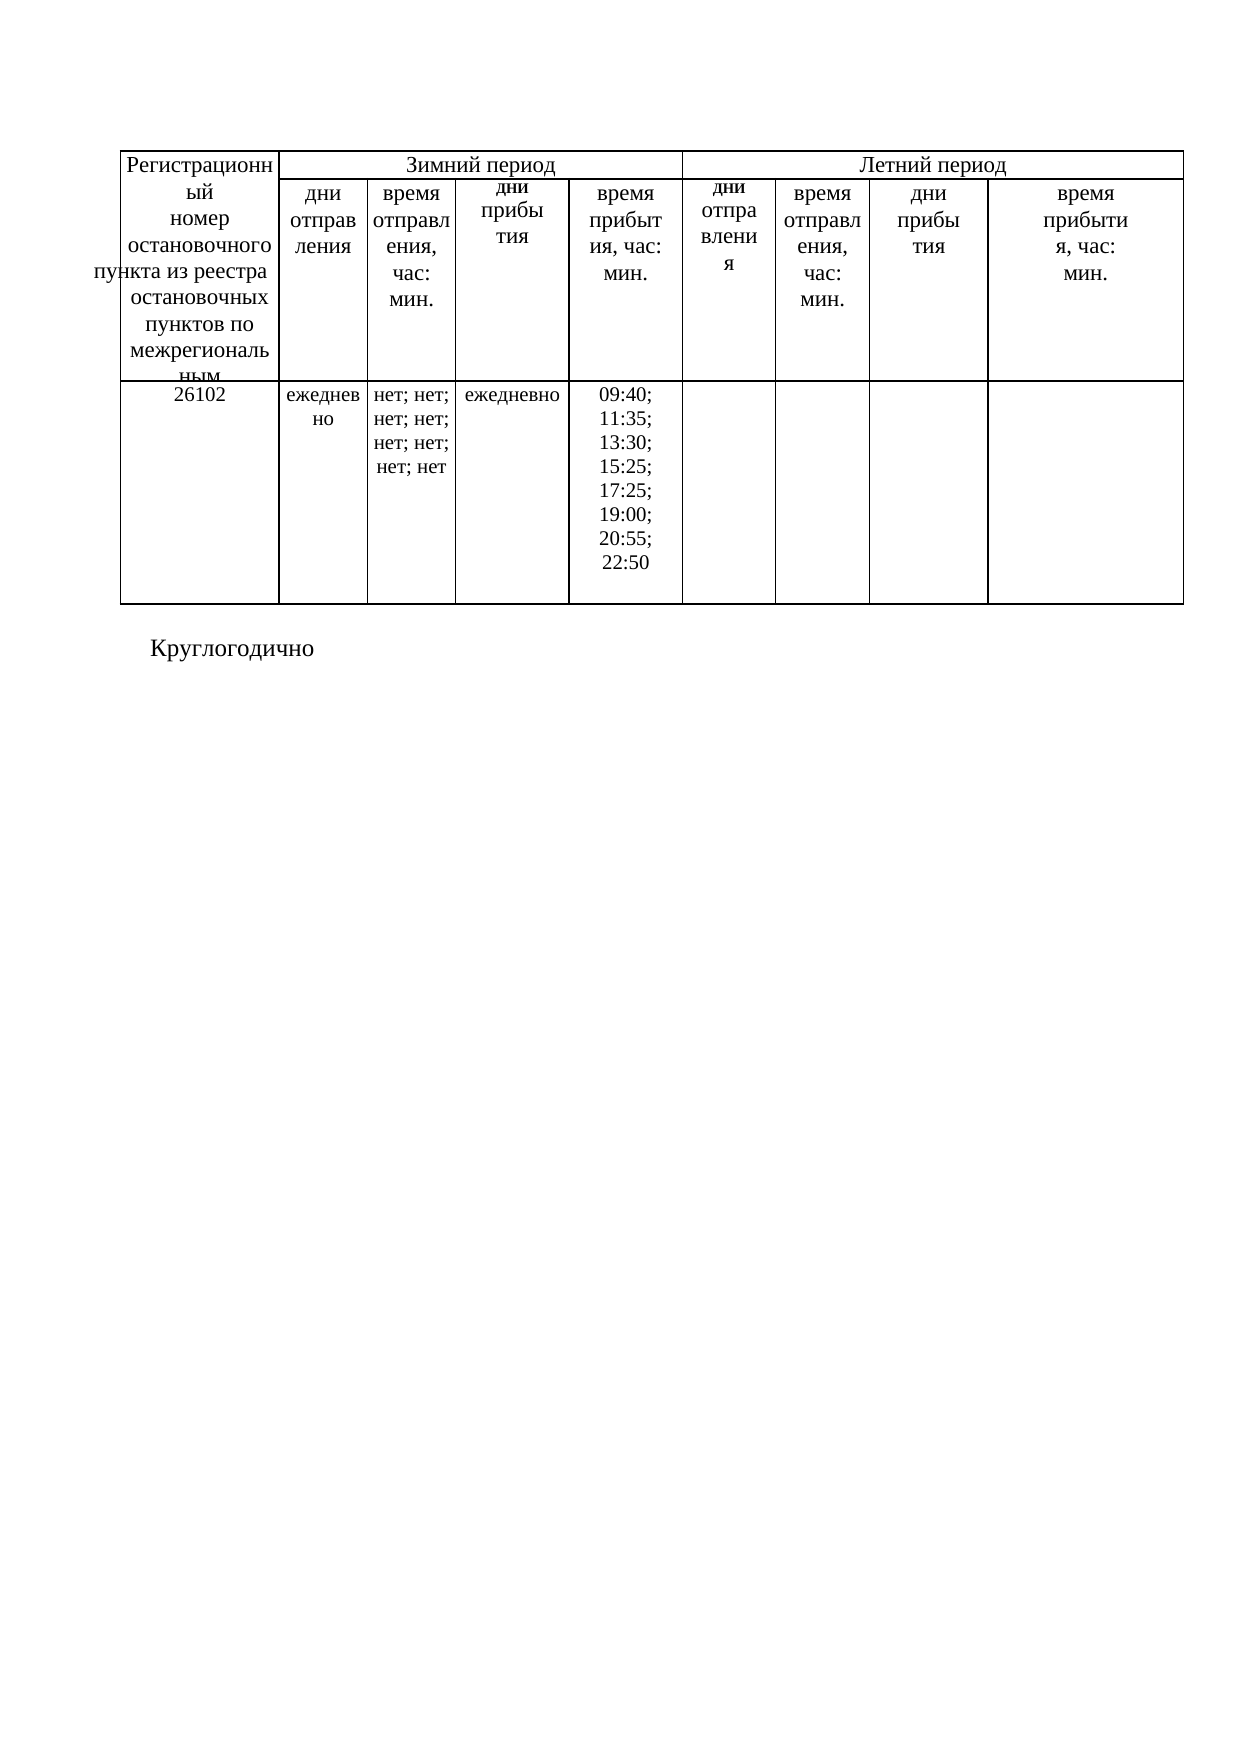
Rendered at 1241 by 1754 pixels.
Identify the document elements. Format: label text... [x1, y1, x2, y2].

table_header Летний период [683, 152, 1183, 178]
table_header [121, 152, 278, 380]
table_cell время отправл ения, час: мин. [368, 180, 455, 380]
table_cell дни прибы тия [870, 180, 987, 380]
table_cell дни отправ ления [280, 180, 367, 380]
table_cell время отправл ения, час: мин. [776, 180, 869, 380]
table_cell ежедневно [456, 382, 568, 603]
table_cell ежедневно [280, 382, 367, 603]
table_cell нет; нет; нет; нет; нет; нет; нет; нет [368, 382, 455, 603]
table_cell время прибыти я, час: мин. [989, 180, 1183, 380]
table_cell время прибыт ия, час: мин. [570, 180, 682, 380]
table_cell 09:40; 11:35; 13:30; 15:25; 17:25; 19:00; 20:55; 22:50 [570, 382, 682, 603]
table_cell [776, 382, 869, 603]
table_cell [870, 382, 987, 603]
table_cell [683, 382, 775, 603]
table_cell 26102 [121, 382, 278, 603]
table_cell ДНИ прибы тия [456, 180, 568, 380]
text Круглогодично [150, 633, 1090, 662]
table_cell ДНИ отпра влени я [683, 180, 775, 380]
table_cell [989, 382, 1183, 603]
table_header Зимний период [280, 152, 682, 178]
